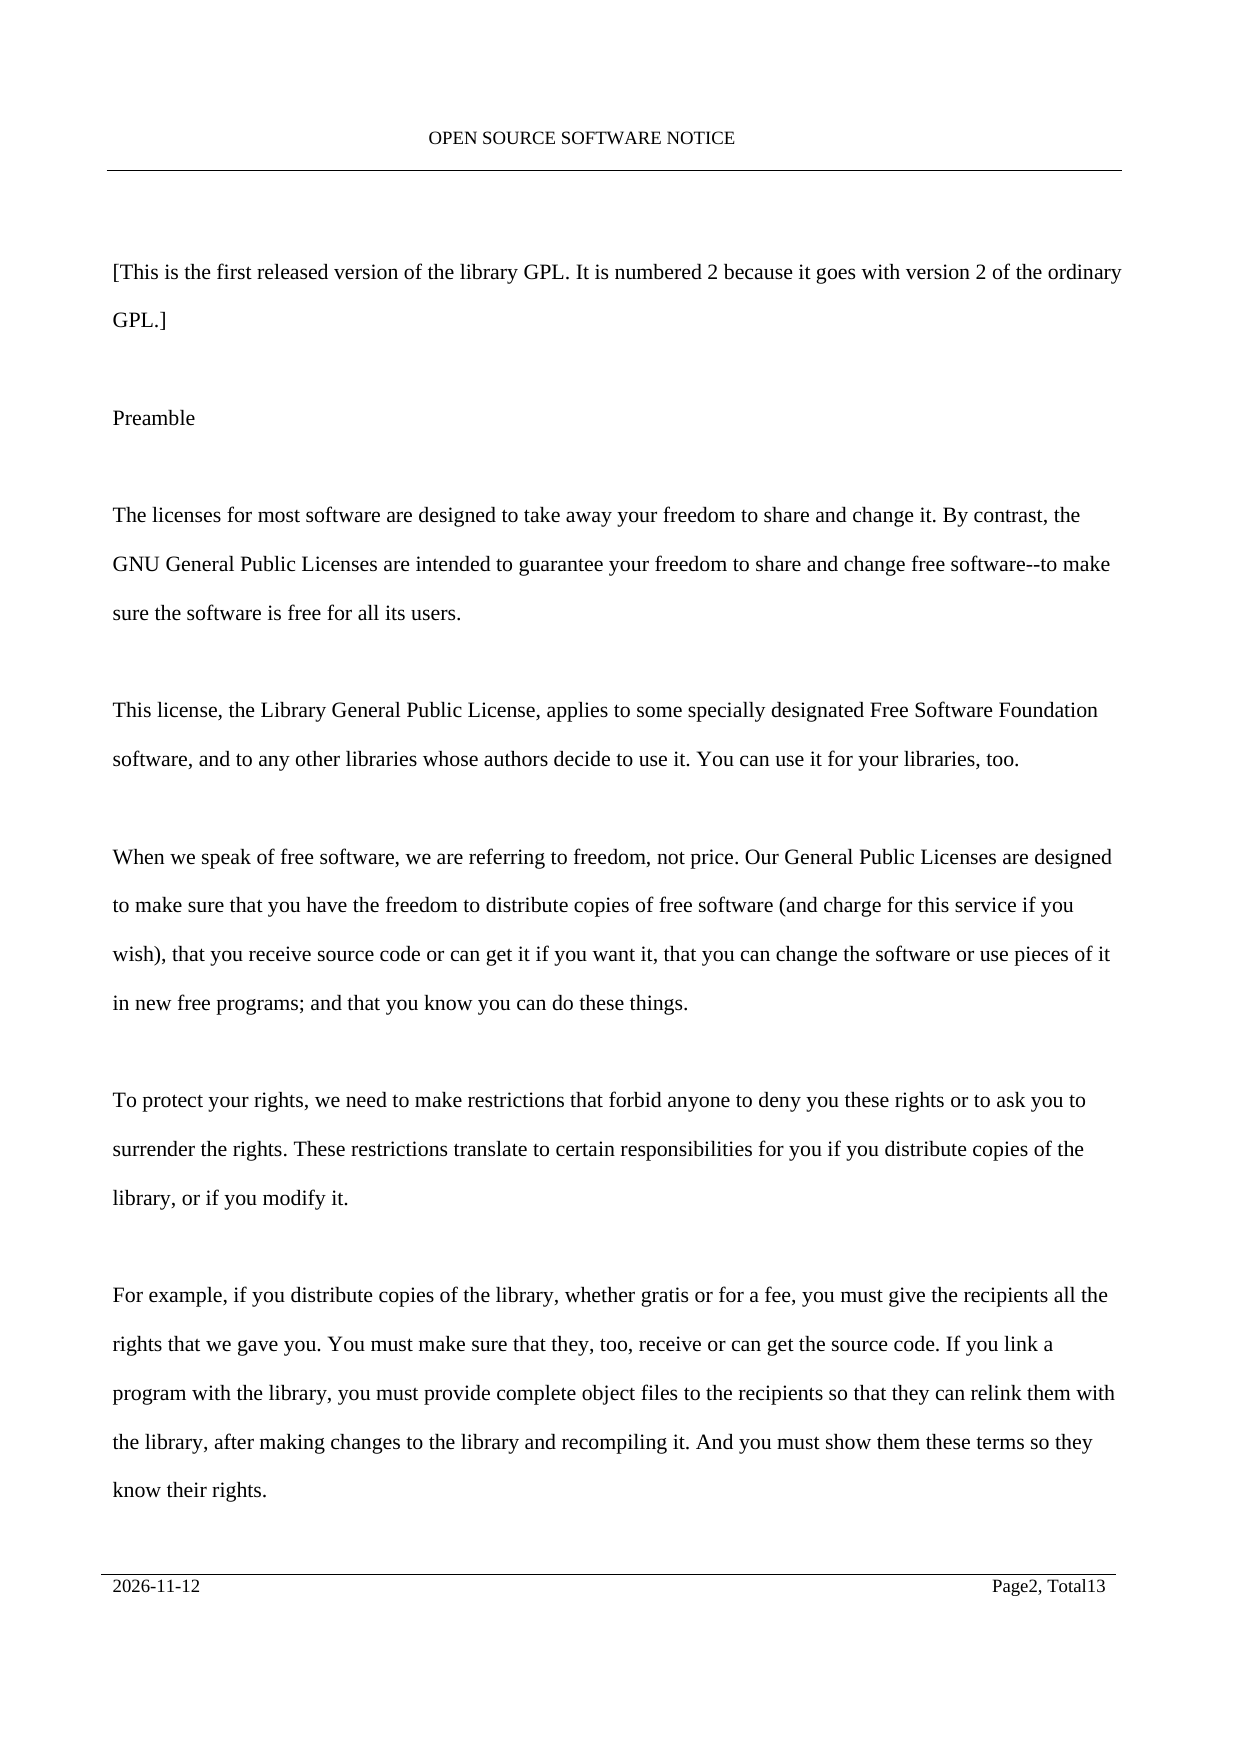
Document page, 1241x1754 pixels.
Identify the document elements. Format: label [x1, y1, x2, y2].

text [112, 206, 1128, 1506]
